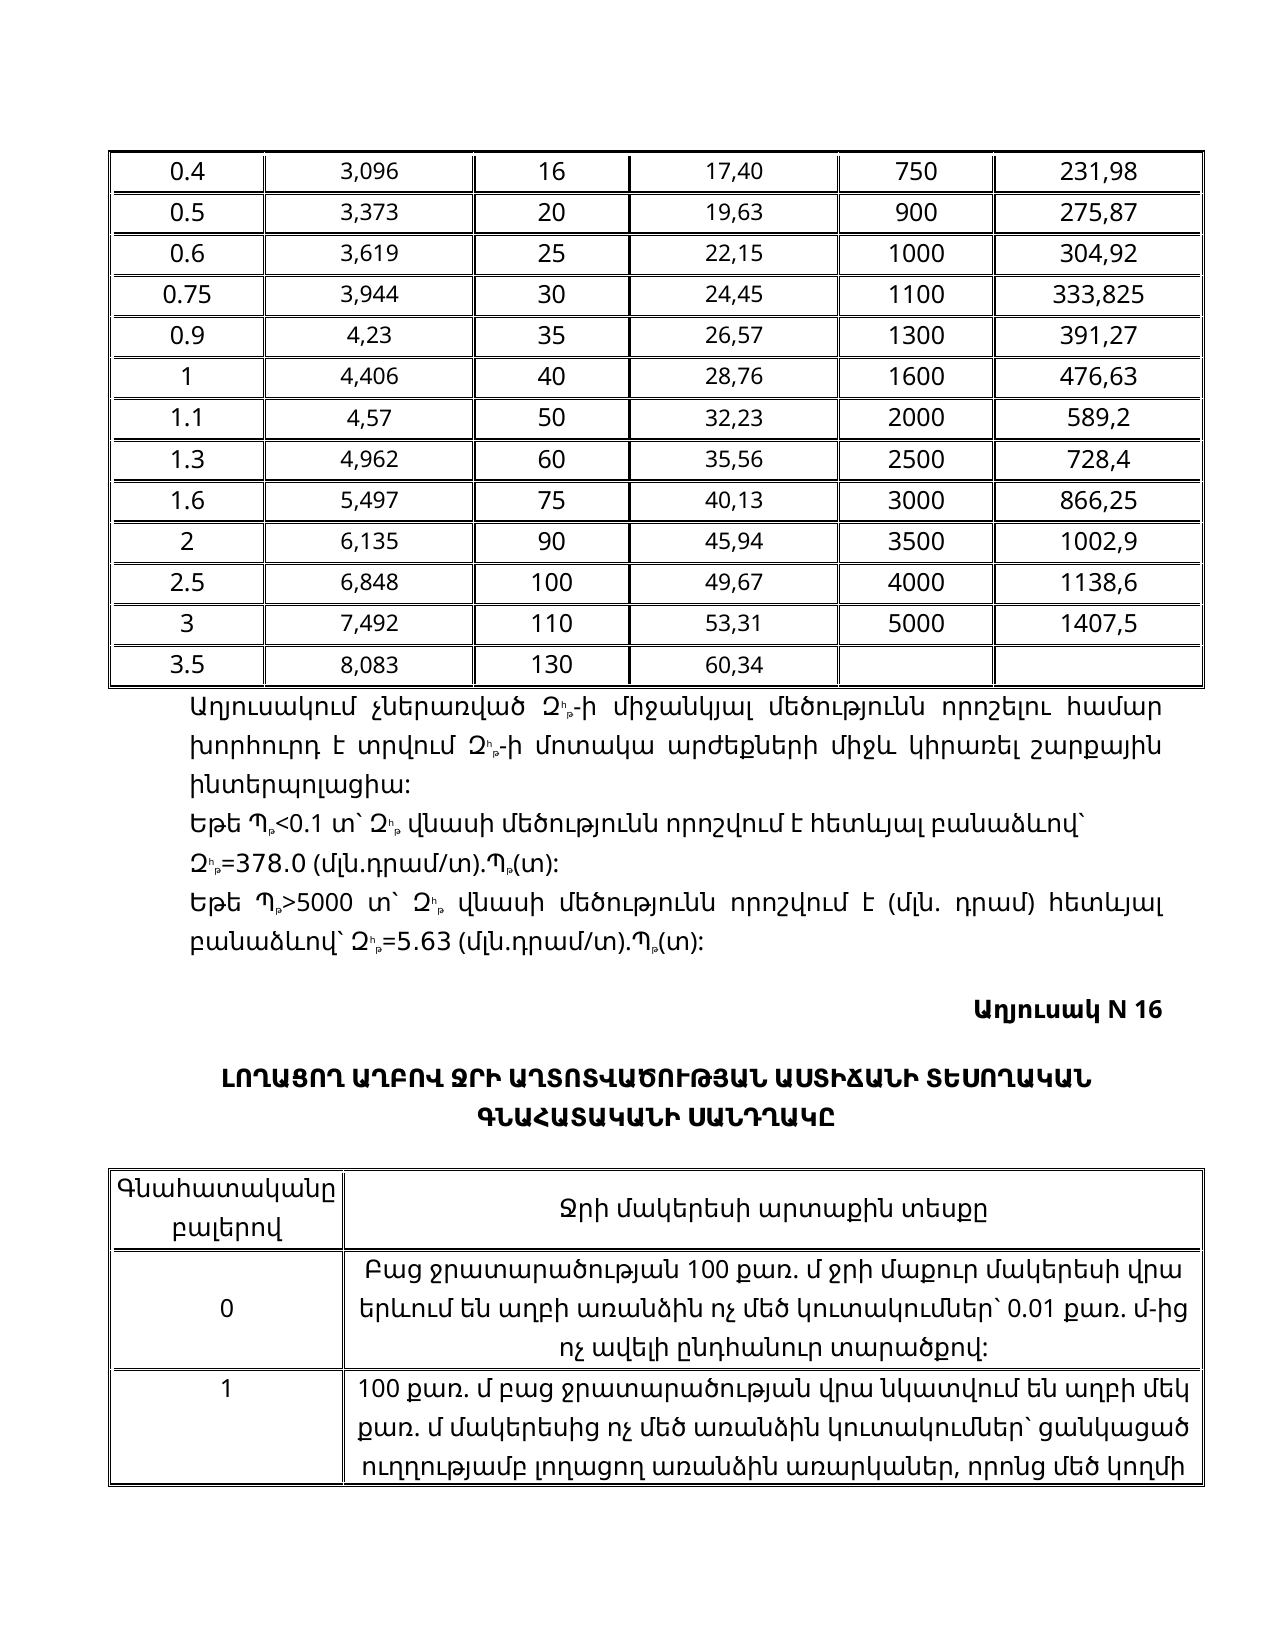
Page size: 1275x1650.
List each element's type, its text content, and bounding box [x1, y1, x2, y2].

table_cell 2 [111, 520, 263, 561]
table_cell 17,40 [629, 153, 838, 191]
table_cell Բաց ջրատարածության 100 քառ. մ ջրի մաքուր մակերեսի վրա երևում են աղբի առանձին ոչ մեծ կուտակումներ` 0.01 քառ. մ-ից ոչ ավելի ընդհանուր տարածքով: [345, 1248, 1202, 1367]
table_cell [994, 644, 1203, 685]
table_cell 49,67 [631, 565, 837, 603]
text Աղյուսակ N 16 [150, 992, 1162, 1026]
table_cell 1000 [840, 236, 992, 273]
table_cell 40 [476, 359, 628, 397]
table_cell 24,45 [631, 277, 837, 314]
table_cell 5,497 [266, 483, 472, 520]
table_cell 391,27 [996, 315, 1202, 356]
table_cell 0.75 [111, 274, 263, 314]
table_cell 25 [476, 236, 628, 273]
table_cell 35 [476, 318, 628, 356]
table_cell 0 [111, 1248, 342, 1367]
table_cell 2000 [840, 400, 992, 438]
table_cell 130 [474, 647, 629, 685]
table_cell 20 [476, 195, 628, 232]
text ԼՈՂԱՑՈՂ ԱՂԲՈՎ ՋՐԻ ԱՂՏՈՏՎԱԾՈՒԹՅԱՆ ԱՍՏԻՃԱՆԻ ՏԵՍՈՂԱԿԱՆ ԳՆԱՀԱՏԱԿԱՆԻ ՍԱՆԴՂԱԿԸ [150, 1060, 1162, 1133]
table_cell 7,492 [266, 606, 472, 644]
table_cell 304,92 [996, 232, 1202, 273]
table_cell 6,135 [266, 524, 472, 561]
table_cell 110 [476, 606, 628, 644]
text Եթե Պթ>5000 տ` Զհթ վնասի մեծությունն որոշվում է (մլն. դրամ) հետևյալ բանաձևով` Զհթ=5.63 (մլն.դրամ/տ).Պթ(տ): [189, 884, 1162, 958]
table_cell 2.5 [111, 561, 263, 603]
table_cell 476,63 [994, 356, 1203, 397]
table_cell [839, 644, 994, 685]
table_cell 728,4 [996, 438, 1202, 479]
text Եթե Պթ<0.1 տ` Զհթ վնասի մեծությունն որոշվում է հետևյալ բանաձևով` [189, 806, 1162, 840]
table_cell 1100 [840, 277, 992, 314]
table_cell 1.1 [109, 397, 265, 438]
table_cell 5000 [840, 606, 992, 644]
table_cell 26,57 [631, 318, 837, 356]
table_cell 589,2 [994, 397, 1203, 438]
table_header Ջրի մակերեսի արտաքին տեսքը [344, 1171, 1202, 1248]
table_cell 4,962 [266, 442, 472, 479]
table_cell 3,619 [266, 236, 472, 273]
table_cell 900 [840, 195, 992, 232]
table_cell 22,15 [631, 236, 837, 273]
table_cell 50 [476, 400, 628, 438]
table_cell 19,63 [631, 195, 837, 232]
table_cell 32,23 [631, 400, 837, 438]
table_cell 1002,9 [996, 520, 1202, 561]
table_cell 3500 [840, 524, 992, 561]
table_cell 1407,5 [994, 603, 1203, 644]
table_cell 3000 [840, 483, 992, 520]
table_cell 2500 [840, 442, 992, 479]
table_cell 3.5 [109, 644, 265, 685]
table_cell 1.6 [111, 479, 263, 520]
table_cell 4,57 [266, 400, 472, 438]
table_cell 60,34 [629, 647, 838, 685]
table_cell 45,94 [631, 524, 837, 561]
table_cell 3,096 [265, 152, 474, 191]
table_cell 4,23 [266, 318, 472, 356]
table_cell 3,373 [266, 195, 472, 232]
table_header Գնահատականը բալերով [111, 1171, 344, 1248]
text Աղյուսակում չներառված Զհթ-ի միջանկյալ մեծությունն որոշելու համար խորհուրդ է տրվում Զհթ-ի մոտակա արժեքների միջև կիրառել շարքային ինտերպոլացիա: [189, 689, 1162, 801]
table_cell 4000 [840, 565, 992, 603]
table_cell 750 [839, 152, 994, 191]
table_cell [344, 1368, 1202, 1483]
table_cell 6,848 [266, 565, 472, 603]
table_cell 8,083 [265, 644, 474, 685]
table_cell 231,98 [994, 153, 1202, 191]
table_cell 1138,6 [996, 561, 1202, 603]
table_cell 866,25 [996, 479, 1202, 520]
table_cell 0.4 [111, 153, 265, 191]
table_cell 1 [111, 1368, 344, 1483]
table_cell 35,56 [631, 442, 837, 479]
table_cell 30 [476, 277, 628, 314]
table_cell 3,944 [266, 277, 472, 314]
table_cell 1 [109, 356, 265, 397]
table_cell 1300 [840, 318, 992, 356]
table_cell 0.6 [111, 232, 263, 273]
table_cell 16 [474, 153, 629, 191]
table_cell 60 [476, 442, 628, 479]
table_cell 333,825 [996, 274, 1202, 314]
text Զհթ=378.0 (մլն.դրամ/տ).Պթ(տ): [189, 845, 1162, 879]
table_cell 3 [109, 603, 265, 644]
table_cell 28,76 [631, 359, 837, 397]
table_cell 0.5 [111, 191, 263, 232]
table_cell 0.9 [111, 315, 263, 356]
table_cell 75 [476, 483, 628, 520]
table_cell 90 [476, 524, 628, 561]
table_cell 275,87 [996, 191, 1202, 232]
table_cell 1.3 [111, 438, 263, 479]
table_cell 1600 [840, 359, 992, 397]
table_cell 40,13 [631, 483, 837, 520]
table_cell 53,31 [631, 606, 837, 644]
table_cell 100 [476, 565, 628, 603]
table_cell 4,406 [266, 359, 472, 397]
